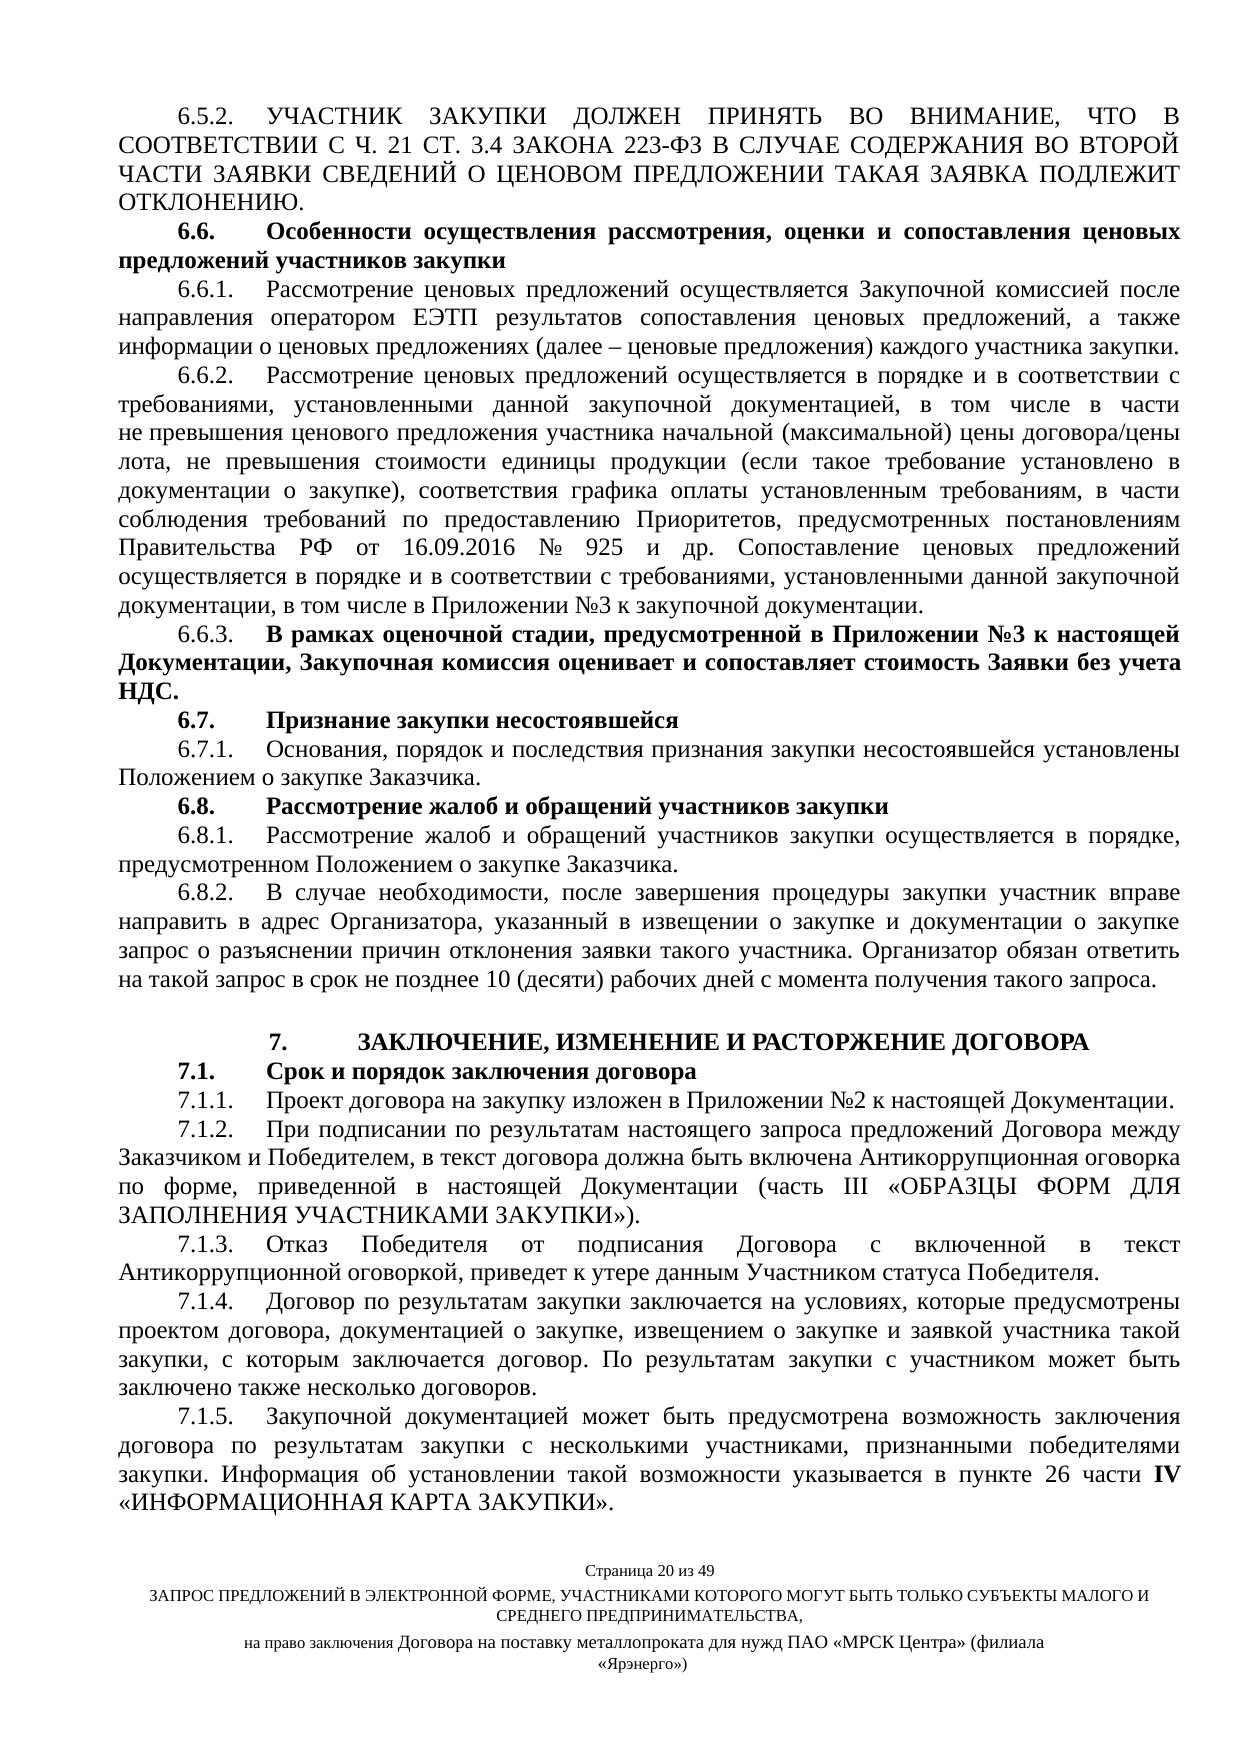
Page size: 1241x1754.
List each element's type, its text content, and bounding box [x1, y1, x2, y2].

subtitle Признание закупки несостоявшейся [118, 705, 1181, 734]
subtitle В случае необходимости, после завершения процедуры закупки участник вправе направить в адрес Организатора, указанный в извещении о закупке и документации о закупке запрос о разъяснении причин отклонения заявки такого участника. Организатор обязан ответить на такой запрос в срок не позднее 10 (десяти) рабочих дней с момента получения такого запроса. [118, 877, 1181, 992]
subtitle Основания, порядок и последствия признания закупки несостоявшейся установлены Положением о закупке Заказчика. [118, 734, 1181, 791]
subtitle Особенности осуществления рассмотрения, оценки и сопоставления ценовых предложений участников закупки [118, 216, 1181, 274]
subtitle Срок и порядок заключения договора [118, 1056, 1181, 1085]
subtitle ЗАКЛЮЧЕНИЕ, ИЗМЕНЕНИЕ И РАСТОРЖЕНИЕ ДОГОВОРА [118, 1027, 1181, 1056]
subtitle Отказ Победителя от подписания Договора с включенной в текст Антикоррупционной оговоркой, приведет к утере данным Участником статуса Победителя. [118, 1229, 1181, 1286]
subtitle В рамках оценочной стадии, предусмотренной в Приложении №3 к настоящей Документации, Закупочная комиссия оценивает и сопоставляет стоимость Заявки без учета НДС. [118, 619, 1181, 705]
subtitle УЧАСТНИК ЗАКУПКИ ДОЛЖЕН ПРИНЯТЬ ВО ВНИМАНИЕ, ЧТО В СООТВЕТСТВИИ С Ч. 21 СТ. 3.4 ЗАКОНА 223-ФЗ В СЛУЧАЕ СОДЕРЖАНИЯ ВО ВТОРОЙ ЧАСТИ ЗАЯВКИ СВЕДЕНИЙ О ЦЕНОВОМ ПРЕДЛОЖЕНИИ ТАКАЯ ЗАЯВКА ПОДЛЕЖИТ ОТКЛОНЕНИЮ. [118, 101, 1181, 216]
subtitle Рассмотрение ценовых предложений осуществляется в порядке и в соответствии с требованиями, установленными данной закупочной документацией, в том числе в части не превышения ценового предложения участника начальной (максимальной) цены договора/цены лота, не превышения стоимости единицы продукции (если такое требование установлено в документации о закупке), соответствия графика оплаты установленным требованиям, в части соблюдения требований по предоставлению Приоритетов, предусмотренных постановлениям Правительства РФ от 16.09.2016 № 925 и др. Сопоставление ценовых предложений осуществляется в порядке и в соответствии с требованиями, установленными данной закупочной документации, в том числе в Приложении №3 к закупочной документации. [118, 360, 1181, 619]
subtitle Рассмотрение жалоб и обращений участников закупки осуществляется в порядке, предусмотренном Положением о закупке Заказчика. [118, 820, 1181, 877]
subtitle Рассмотрение ценовых предложений осуществляется Закупочной комиссией после направления оператором ЕЭТП результатов сопоставления ценовых предложений, а также информации о ценовых предложениях (далее – ценовые предложения) каждого участника закупки. [118, 274, 1181, 360]
subtitle Закупочной документацией может быть предусмотрена возможность заключения договора по результатам закупки с несколькими участниками, признанными победителями закупки. Информация об установлении такой возможности указывается в пункте 26 части IV «ИНФОРМАЦИОННАЯ КАРТА ЗАКУПКИ». [118, 1401, 1181, 1516]
subtitle Договор по результатам закупки заключается на условиях, которые предусмотрены проектом договора, документацией о закупке, извещением о закупке и заявкой участника такой закупки, с которым заключается договор. По результатам закупки с участником может быть заключено также несколько договоров. [118, 1286, 1181, 1401]
subtitle Рассмотрение жалоб и обращений участников закупки [118, 791, 1181, 820]
subtitle Проект договора на закупку изложен в Приложении №2 к настоящей Документации. [118, 1085, 1181, 1114]
subtitle При подписании по результатам настоящего запроса предложений Договора между Заказчиком и Победителем, в текст договора должна быть включена Антикоррупционная оговорка по форме, приведенной в настоящей Документации (часть III «ОБРАЗЦЫ ФОРМ ДЛЯ ЗАПОЛНЕНИЯ УЧАСТНИКАМИ ЗАКУПКИ»). [118, 1114, 1181, 1229]
